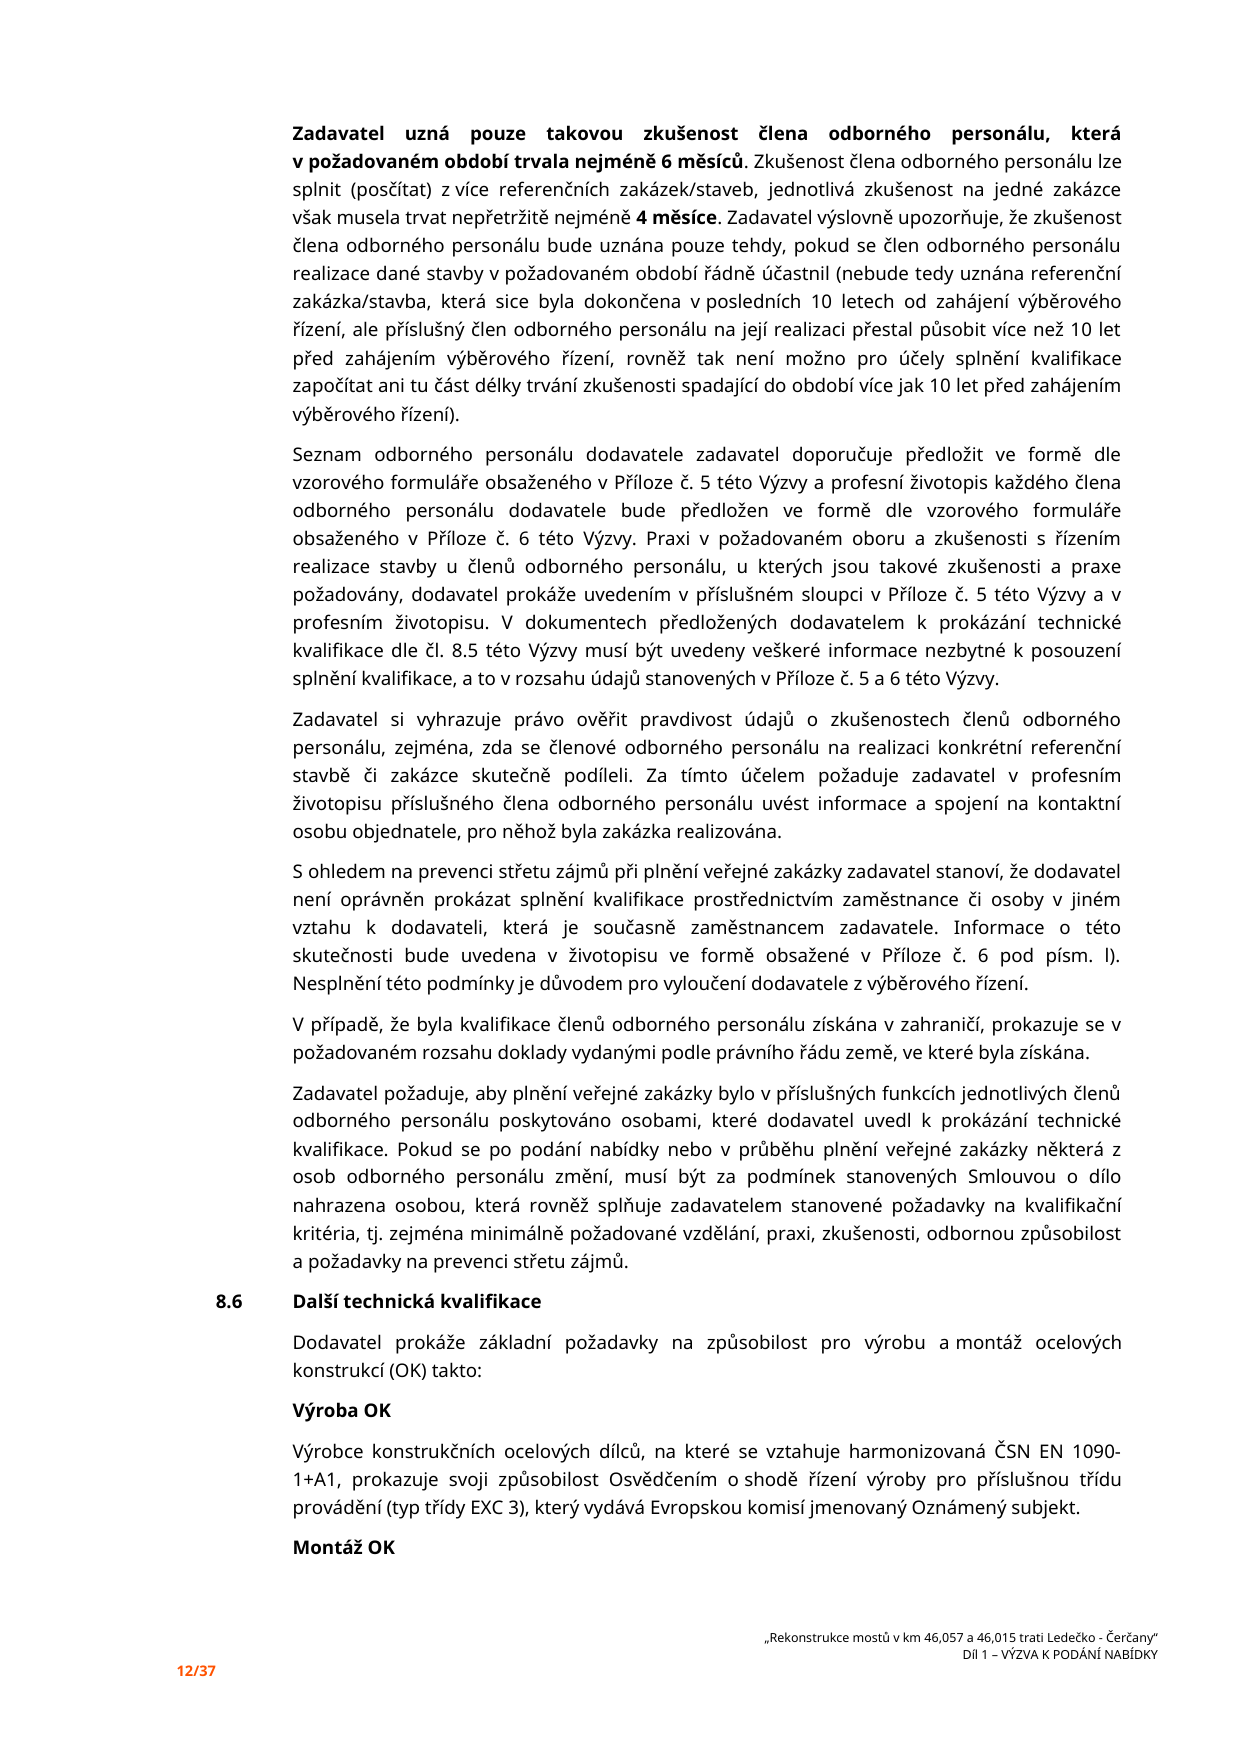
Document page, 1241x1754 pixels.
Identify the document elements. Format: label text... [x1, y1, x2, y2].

text S ohledem na prevenci střetu zájmů při plnění veřejné zakázky zadavatel stanoví, že dodavatel není oprávněn prokázat splnění kvalifikace prostřednictvím zaměstnance či osoby v jiném vztahu k dodavateli, která je současně zaměstnancem zadavatele. Informace o této skutečnosti bude uvedena v životopisu ve formě obsažené v Příloze č. 6 pod písm. l). Nesplnění této podmínky je důvodem pro vyloučení dodavatele z výběrového řízení. [292, 859, 1122, 996]
text Další technická kvalifikace [216, 1288, 1122, 1314]
text Seznam odborného personálu dodavatele zadavatel doporučuje předložit ve formě dle vzorového formuláře obsaženého v Příloze č. 5 této Výzvy a profesní životopis každého člena odborného personálu dodavatele bude předložen ve formě dle vzorového formuláře obsaženého v Příloze č. 6 této Výzvy. Praxi v požadovaném oboru a zkušenosti s řízením realizace stavby u členů odborného personálu, u kterých jsou takové zkušenosti a praxe požadovány, dodavatel prokáže uvedením v příslušném sloupci v Příloze č. 5 této Výzvy a v profesním životopisu. V dokumentech předložených dodavatelem k prokázání technické kvalifikace dle čl. 8.5 této Výzvy musí být uvedeny veškeré informace nezbytné k posouzení splnění kvalifikace, a to v rozsahu údajů stanovených v Příloze č. 5 a 6 této Výzvy. [292, 441, 1122, 691]
text Zadavatel požaduje, aby plnění veřejné zakázky bylo v příslušných funkcích jednotlivých členů odborného personálu poskytováno osobami, které dodavatel uvedl k prokázání technické kvalifikace. Pokud se po podání nabídky nebo v průběhu plnění veřejné zakázky některá z osob odborného personálu změní, musí být za podmínek stanovených Smlouvou o dílo nahrazena osobou, která rovněž splňuje zadavatelem stanovené požadavky na kvalifikační kritéria, tj. zejména minimálně požadované vzdělání, praxi, zkušenosti, odbornou způsobilost a požadavky na prevenci střetu zájmů. [292, 1080, 1122, 1273]
text Dodavatel prokáže základní požadavky na způsobilost pro výrobu a montáž ocelových konstrukcí (OK) takto: [292, 1329, 1122, 1382]
text Výrobce konstrukčních ocelových dílců, na které se vztahuje harmonizovaná ČSN EN 1090-1+A1, prokazuje svoji způsobilost Osvědčením o shodě řízení výroby pro příslušnou třídu provádění (typ třídy EXC 3), který vydává Evropskou komisí jmenovaný Oznámený subjekt. [292, 1438, 1122, 1519]
text Montáž OK [292, 1534, 1122, 1560]
text Výroba OK [292, 1397, 1122, 1423]
text Zadavatel uzná pouze takovou zkušenost člena odborného personálu, která v požadovaném období trvala nejméně 6 měsíců. Zkušenost člena odborného personálu lze splnit (posčítat) z více referenčních zakázek/staveb, jednotlivá zkušenost na jedné zakázce však musela trvat nepřetržitě nejméně 4 měsíce. Zadavatel výslovně upozorňuje, že zkušenost člena odborného personálu bude uznána pouze tehdy, pokud se člen odborného personálu realizace dané stavby v požadovaném období řádně účastnil (nebude tedy uznána referenční zakázka/stavba, která sice byla dokončena v posledních 10 letech od zahájení výběrového řízení, ale příslušný člen odborného personálu na její realizaci přestal působit více než 10 let před zahájením výběrového řízení, rovněž tak není možno pro účely splnění kvalifikace započítat ani tu část délky trvání zkušenosti spadající do období více jak 10 let před zahájením výběrového řízení). [292, 121, 1122, 426]
text Zadavatel si vyhrazuje právo ověřit pravdivost údajů o zkušenostech členů odborného personálu, zejména, zda se členové odborného personálu na realizaci konkrétní referenční stavbě či zakázce skutečně podíleli. Za tímto účelem požaduje zadavatel v profesním životopisu příslušného člena odborného personálu uvést informace a spojení na kontaktní osobu objednatele, pro něhož byla zakázka realizována. [292, 706, 1122, 844]
text V případě, že byla kvalifikace členů odborného personálu získána v zahraničí, prokazuje se v požadovaném rozsahu doklady vydanými podle právního řádu země, ve které byla získána. [292, 1011, 1122, 1065]
